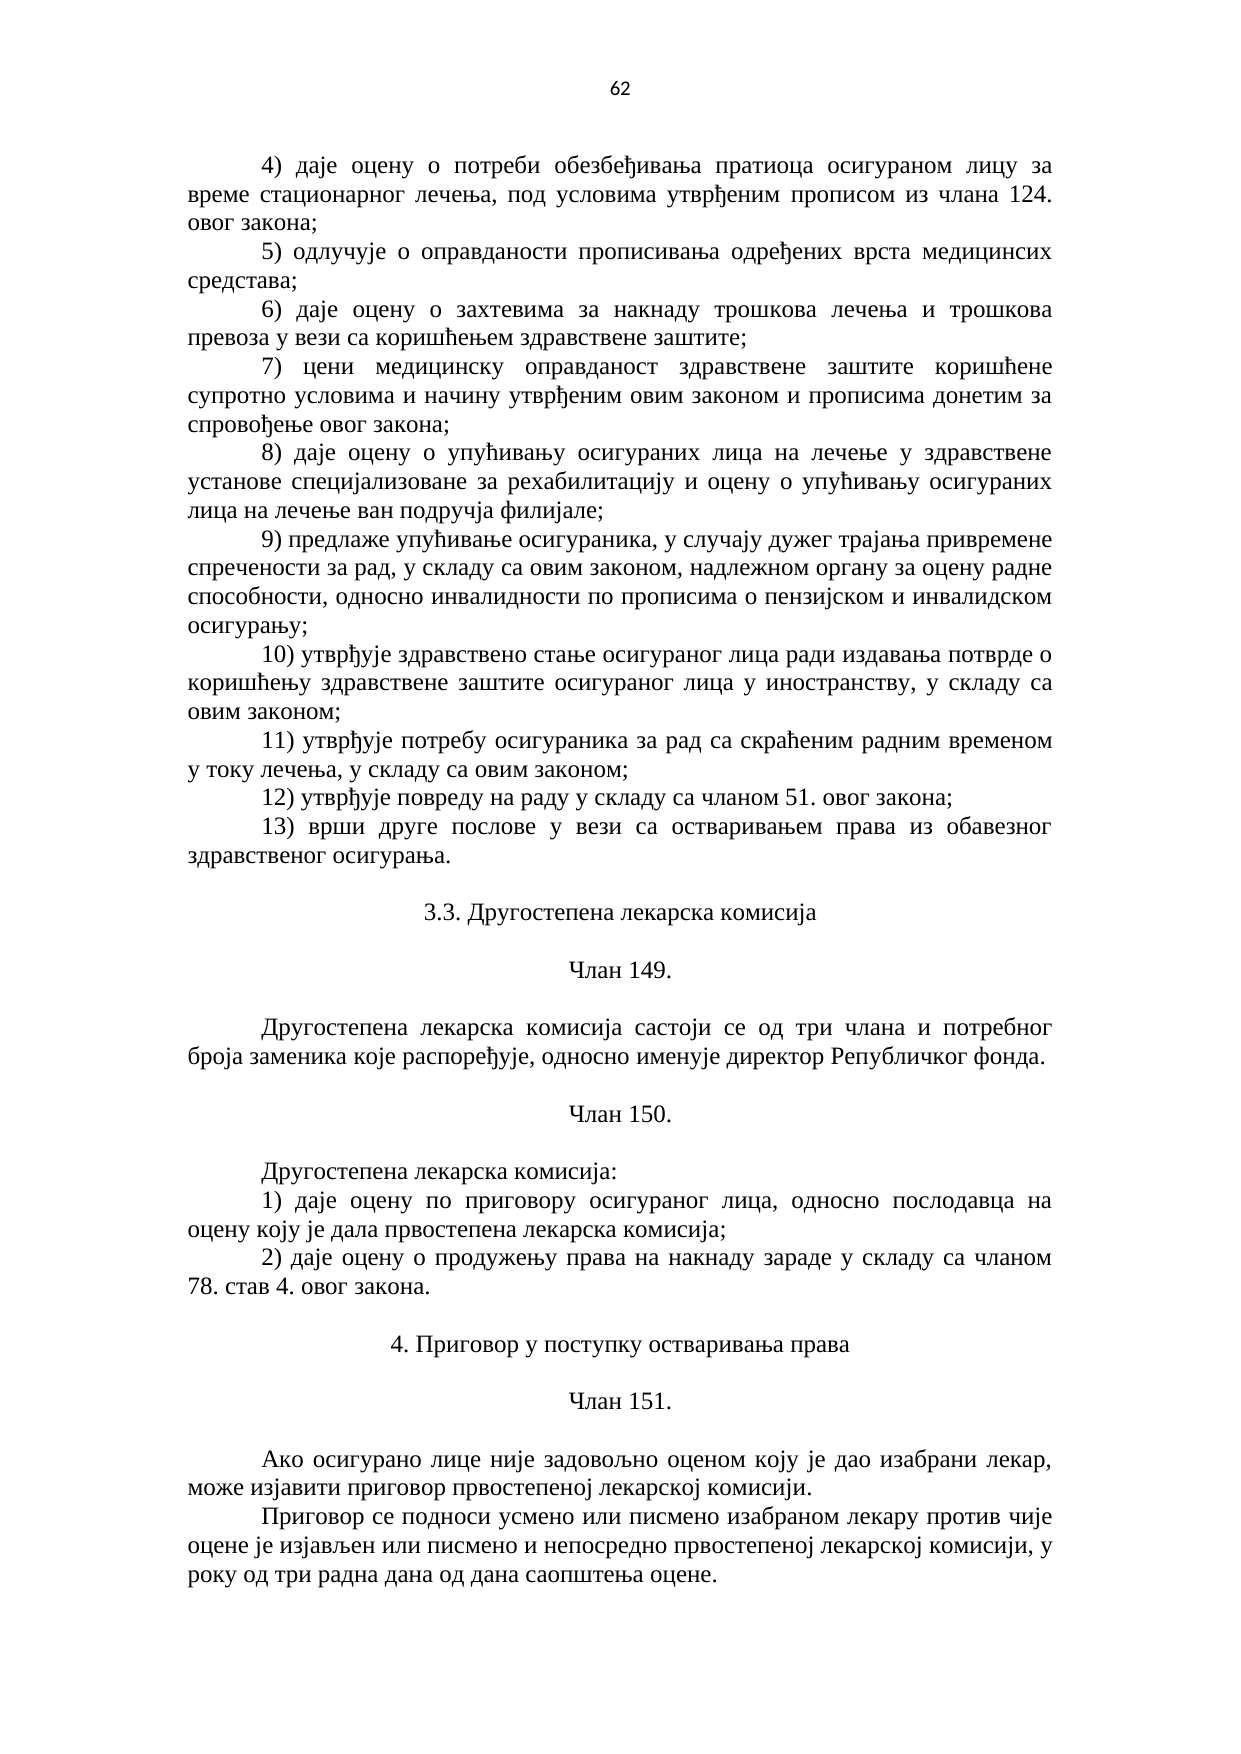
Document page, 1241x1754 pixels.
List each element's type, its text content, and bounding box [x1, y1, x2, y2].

text Другостепена лекарска комисија: [187, 1156, 1053, 1185]
text 1) даје оцену по приговору осигураног лица, односно послодавца на оцену коју је дала првостепена лекарска комисија; [187, 1185, 1053, 1242]
text 13) врши друге послове у вези са остваривањем права из обавезног здравственог осигурања. [187, 811, 1053, 869]
text Члан 149. [187, 955, 1053, 984]
text 8) даје оцену о упућивању осигураних лица на лечење у здравствене установе специјализоване за рехабилитацију и оцену о упућивању осигураних лица на лечење ван подручја филијале; [187, 437, 1053, 524]
text 11) утврђује потребу осигураника за рад са скраћеним радним временом у току лечења, у складу са овим законом; [187, 725, 1053, 782]
text Члан 151. [187, 1386, 1053, 1415]
text Ако осигурано лице није задовољно оценом коју је дао изабрани лекар, може изјавити приговор првостепеној лекарској комисији. [187, 1444, 1053, 1501]
text 9) предлаже упућивање осигураника, у случају дужег трајања привремене спречености за рад, у складу са овим законом, надлежном органу за оцену радне способности, односно инвалидности по прописима о пензијском и инвалидском осигурању; [187, 524, 1053, 639]
text 12) утврђује повреду на раду у складу са чланом 51. овог закона; [187, 782, 1053, 811]
text 6) даје оцену о захтевима за накнаду трошкова лечења и трошкова превоза у вези са коришћењем здравствене заштите; [187, 294, 1053, 351]
text 2) даје оцену о продужењу права на накнаду зараде у складу са чланом 78. став 4. овог закона. [187, 1242, 1053, 1300]
text 5) одлучује о оправданости прописивања одређених врста медицинсих средстава; [187, 236, 1053, 294]
text 7) цени медицинску оправданост здравствене заштите коришћене супротно условима и начину утврђеним овим законом и прописима донетим за спровођење овог закона; [187, 351, 1053, 437]
text 10) утврђује здравствено стање осигураног лица ради издавања потврде о коришћењу здравствене заштите осигураног лица у иностранству, у складу са овим законом; [187, 639, 1053, 725]
text Другостепена лекарска комисија састоји се од три члана и потребног броја заменика које распоређује, односно именује директор Републичког фонда. [187, 1012, 1053, 1070]
text 4) даје оцену о потреби обезбеђивања пратиоца осигураном лицу за време стационарног лечења, под условима утврђеним прописом из члана 124. овог закона; [187, 150, 1053, 236]
text 3.3. Другостепена лекарска комисија [187, 897, 1053, 926]
text Члан 150. [187, 1099, 1053, 1127]
text 4. Приговор у поступку остваривања права [187, 1329, 1053, 1357]
text Приговор се подноси усмено или писмено изабраном лекару против чије оцене је изјављен или писмено и непосредно првостепеној лекарској комисији, у року од три радна дана од дана саопштења оцене. [187, 1501, 1053, 1587]
